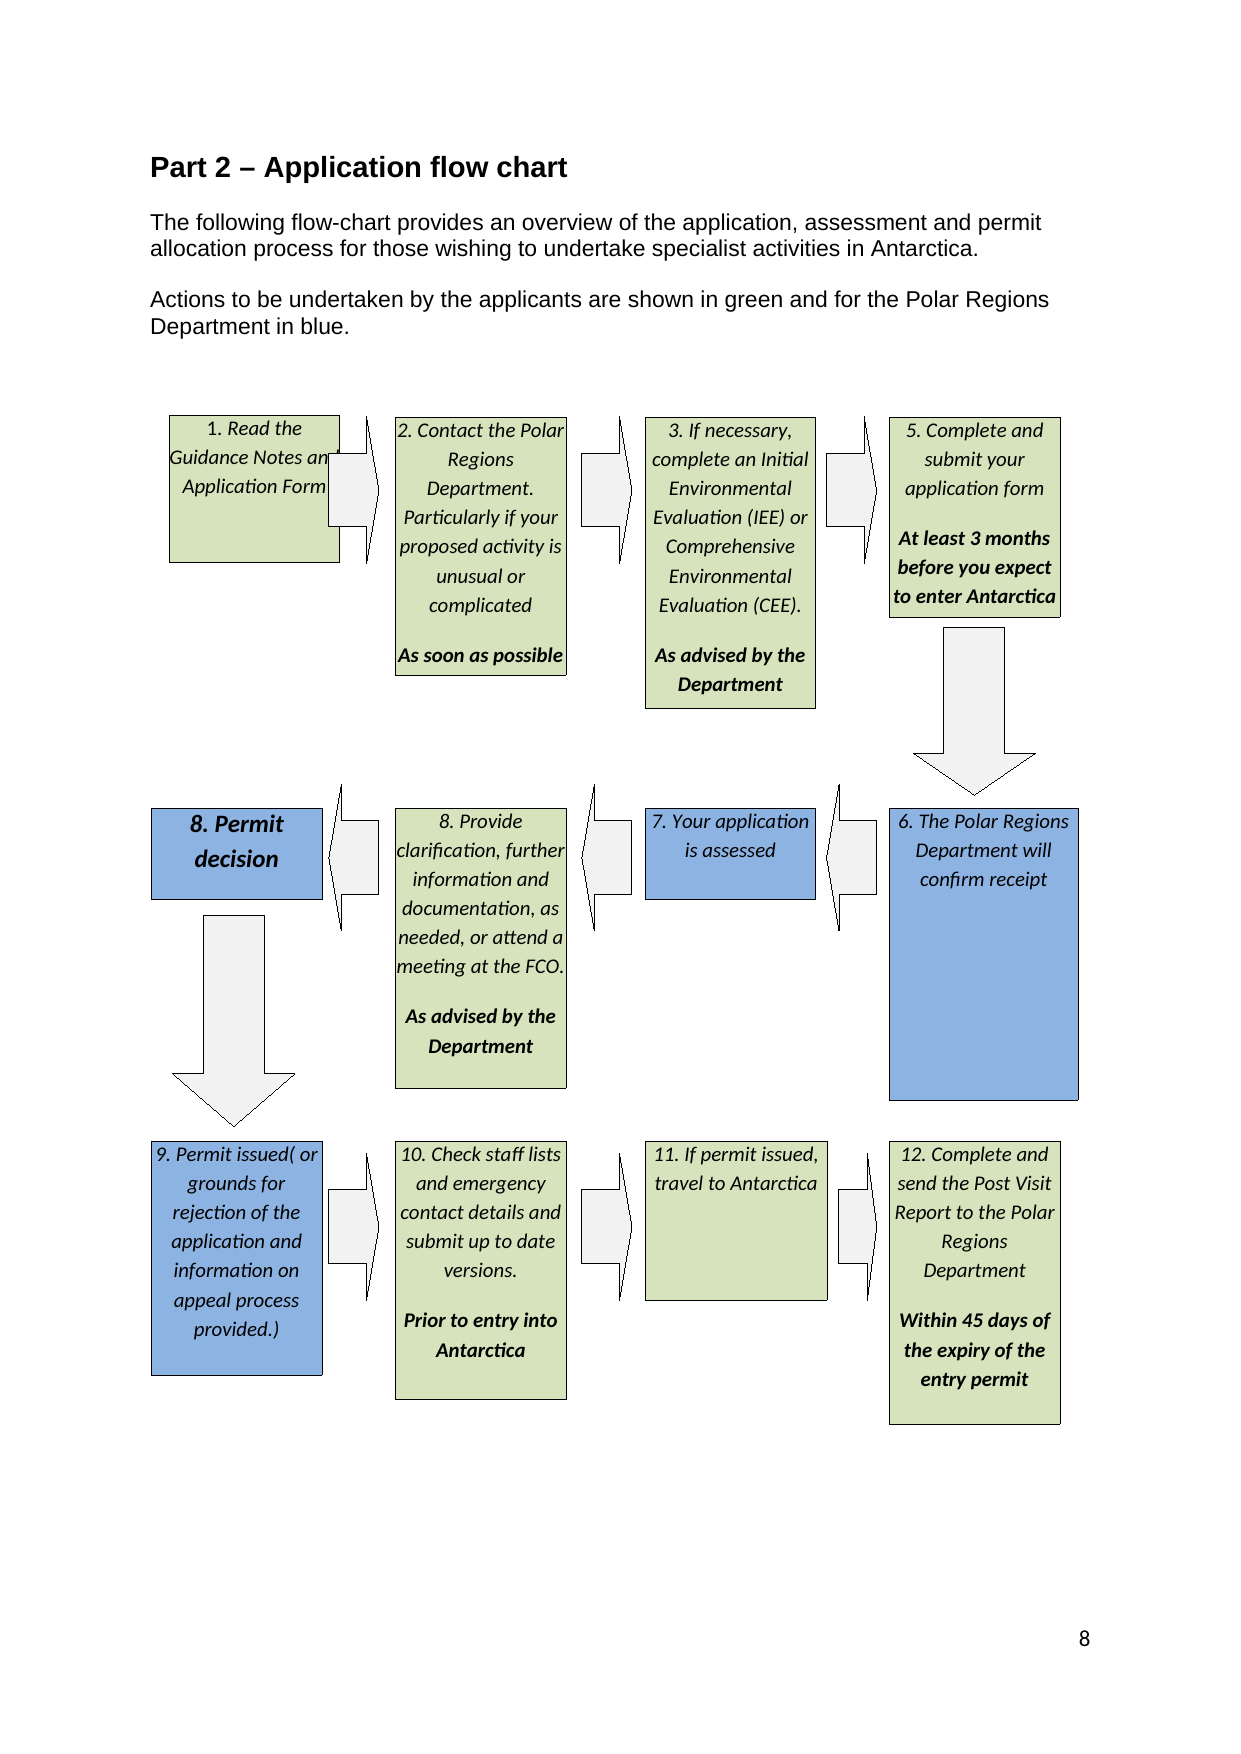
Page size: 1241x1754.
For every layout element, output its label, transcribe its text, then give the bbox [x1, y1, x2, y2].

text Actions to be undertaken by the applicants are shown in green and for the Polar Regions Department in blue. [150, 286, 1090, 339]
text Part 2 – Application flow chart [150, 150, 1090, 183]
text The following flow-chart provides an overview of the application, assessment and permit allocation process for those wishing to undertake specialist activities in Antarctica. [150, 208, 1090, 261]
